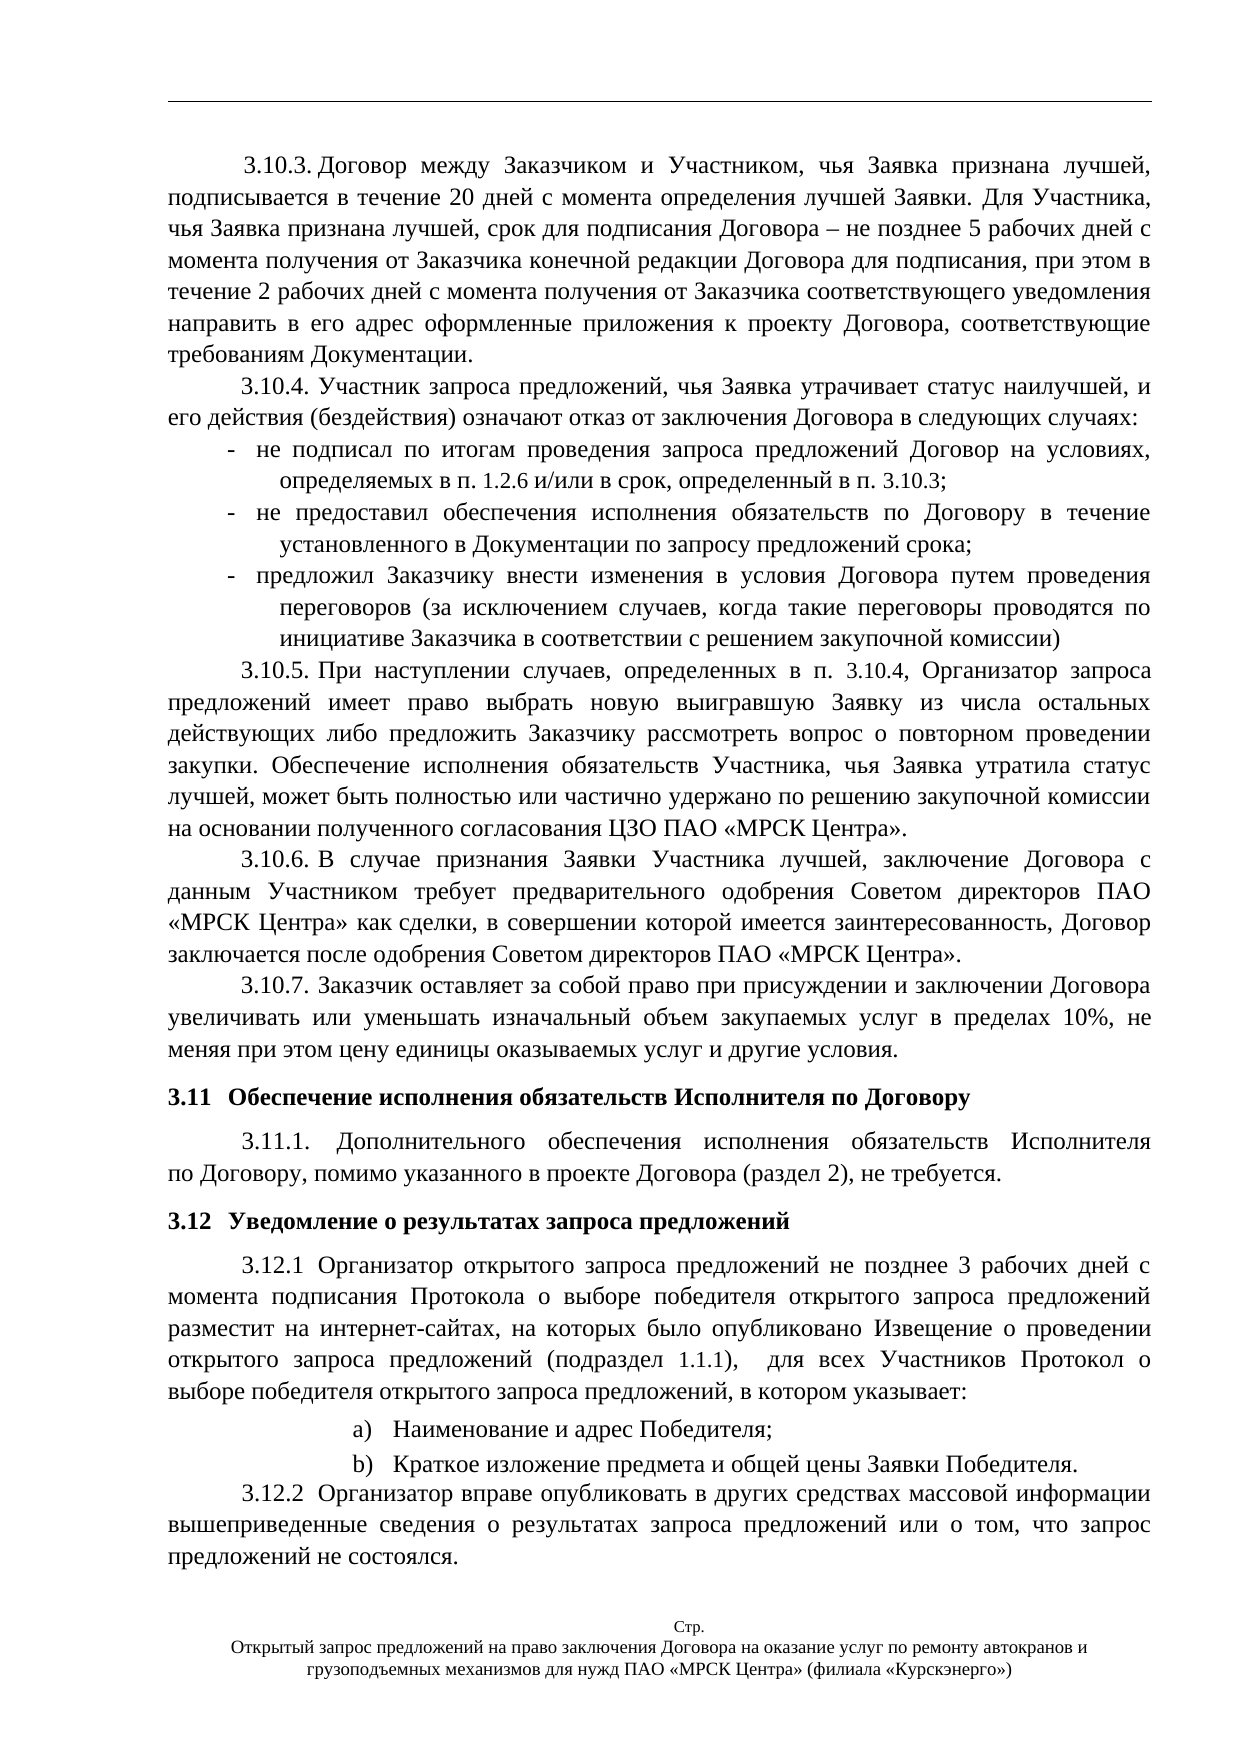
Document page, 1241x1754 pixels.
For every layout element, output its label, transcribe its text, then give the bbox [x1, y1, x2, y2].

list Договор между Заказчиком и Участником, чья Заявка признана лучшей, подписывается в течение 20 дней с момента определения лучшей Заявки. Для Участника, чья Заявка признана лучшей, срок для подписания Договора – не позднее 5 рабочих дней с момента получения от Заказчика конечной редакции Договора для подписания, при этом в течение 2 рабочих дней с момента получения от Заказчика соответствующего уведомления направить в его адрес оформленные приложения к проекту Договора, соответствующие требованиям Документации. [168, 150, 1152, 368]
list предложил Заказчику внести изменения в условия Договора путем проведения переговоров (за исключением случаев, когда такие переговоры проводятся по инициативе Заказчика в соответствии с решением закупочной комиссии) [227, 560, 1152, 652]
list Заказчик оставляет за собой право при присуждении и заключении Договора увеличивать или уменьшать изначальный объем закупаемых услуг в пределах 10%, не меняя при этом цену единицы оказываемых услуг и другие условия. [168, 971, 1152, 1062]
list Участник запроса предложений, чья Заявка утрачивает статус наилучшей, и его действия (бездействия) означают отказ от заключения Договора в следующих случаях: [168, 371, 1152, 431]
list При наступлении случаев, определенных в п. 3.10.4, Организатор запроса предложений имеет право выбрать новую выигравшую Заявку из числа остальных действующих либо предложить Заказчику рассмотреть вопрос о повторном проведении закупки. Обеспечение исполнения обязательств Участника, чья Заявка утратила статус лучшей, может быть полностью или частично удержано по решению закупочной комиссии на основании полученного согласования ЦЗО ПАО «МРСК Центра». [168, 655, 1152, 842]
subtitle Обеспечение исполнения обязательств Исполнителя по Договору [168, 1082, 1152, 1111]
subtitle Уведомление о результатах запроса предложений [168, 1206, 1152, 1234]
text 3.12.1 Организатор открытого запроса предложений не позднее 3 рабочих дней с момента подписания Протокола о выборе победителя открытого запроса предложений разместит на интернет-сайтах, на которых было опубликовано Извещение о проведении открытого запроса предложений (подраздел 1.1.1), для всех Участников Протокол о выборе победителя открытого запроса предложений, в котором указывает: [168, 1250, 1152, 1405]
list Дополнительного обеспечения исполнения обязательств Исполнителя по Договору, помимо указанного в проекте Договора (раздел 2), не требуется. [168, 1126, 1152, 1186]
text 3.12.2 Организатор вправе опубликовать в других средствах массовой информации вышеприведенные сведения о результатах запроса предложений или о том, что запрос предложений не состоялся. [168, 1478, 1152, 1569]
list Наименование и адрес Победителя; [286, 1414, 1166, 1443]
list не подписал по итогам проведения запроса предложений Договор на условиях, определяемых в п. 1.2.6 и/или в срок, определенный в п. 3.10.3; [227, 434, 1152, 494]
list В случае признания Заявки Участника лучшей, заключение Договора с данным Участником требует предварительного одобрения Советом директоров ПАО «МРСК Центра» как сделки, в совершении которой имеется заинтересованность, Договор заключается после одобрения Советом директоров ПАО «МРСК Центра». [168, 844, 1152, 968]
list Краткое изложение предмета и общей цены Заявки Победителя. [286, 1449, 1166, 1478]
list не предоставил обеспечения исполнения обязательств по Договору в течение установленного в Документации по запросу предложений срока; [227, 497, 1152, 557]
